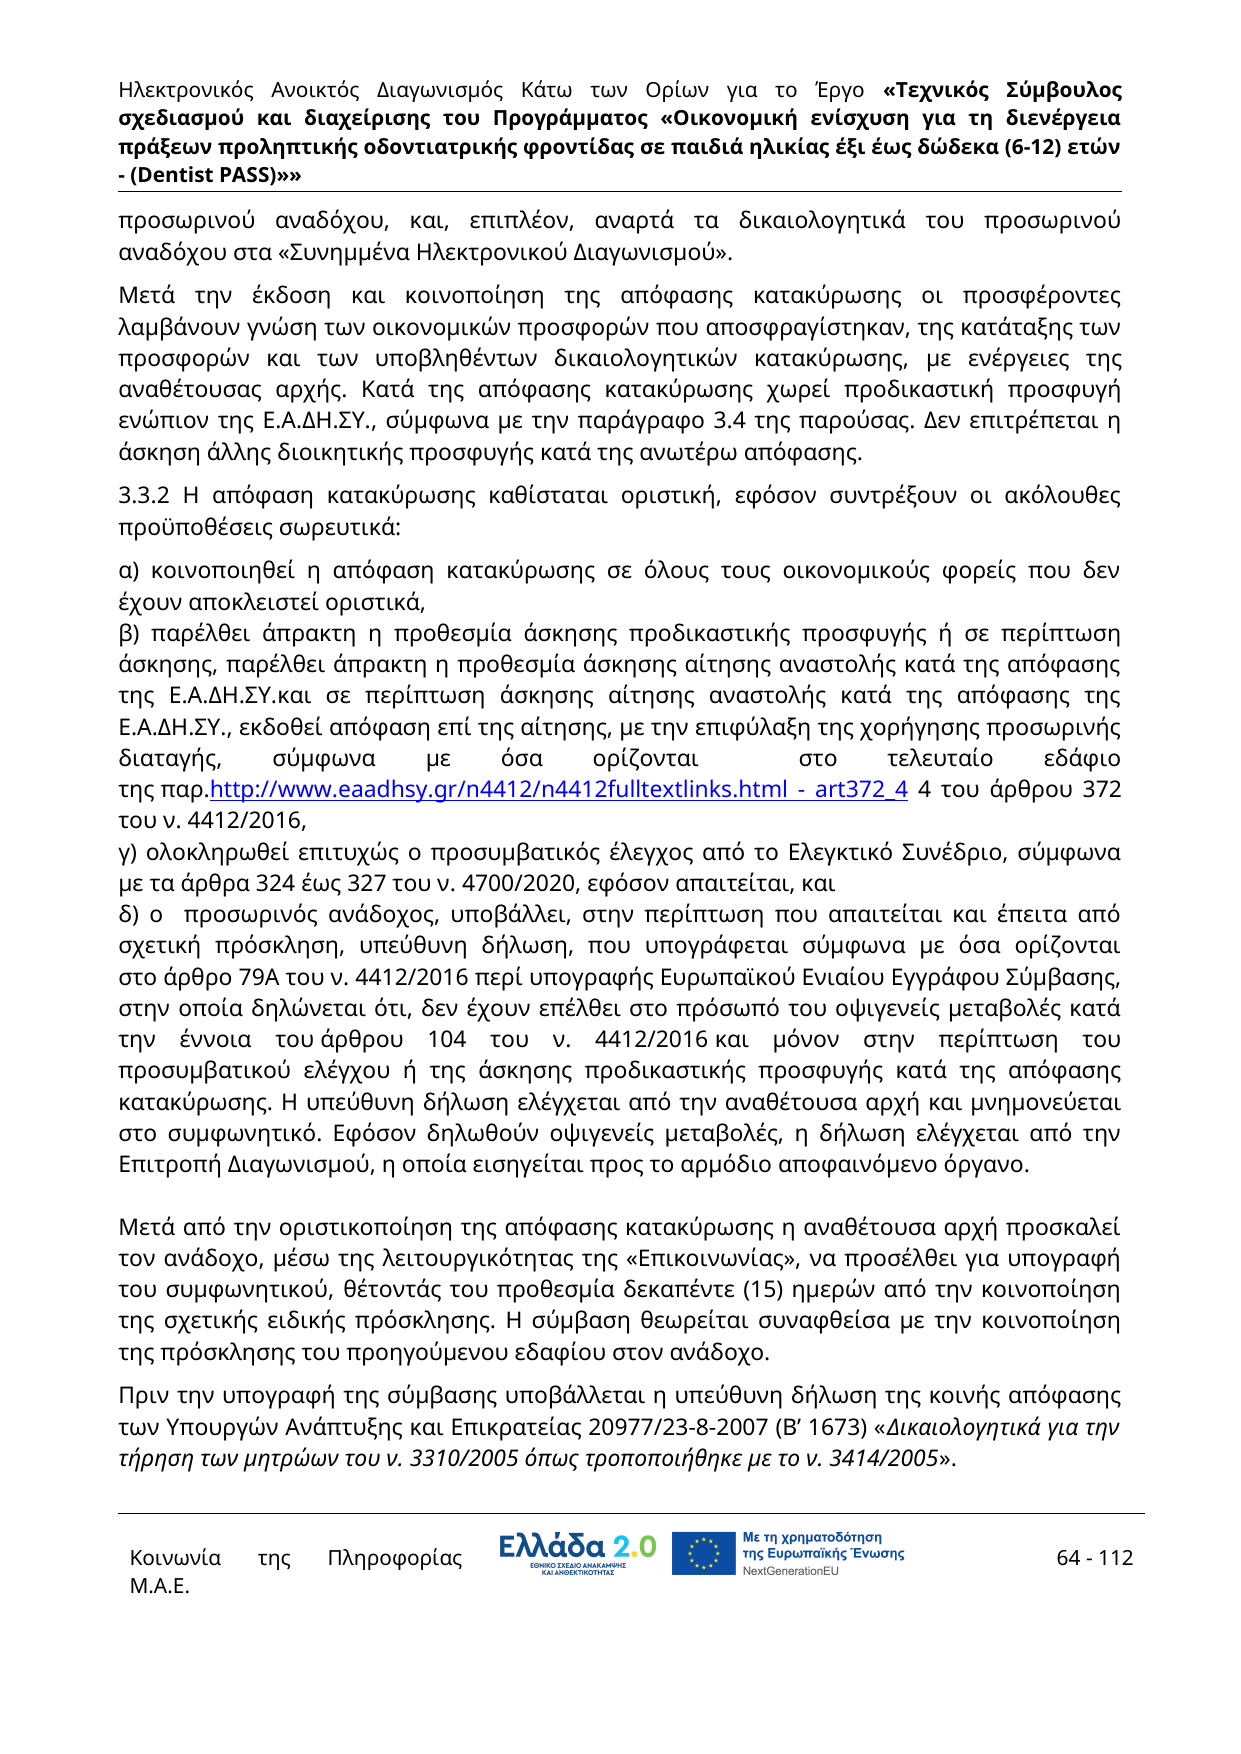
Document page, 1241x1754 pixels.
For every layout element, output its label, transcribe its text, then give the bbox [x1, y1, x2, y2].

text β) παρέλθει άπρακτη η προθεσμία άσκησης προδικαστικής προσφυγής ή σε περίπτωση άσκησης, παρέλθει άπρακτη η προθεσμία άσκησης αίτησης αναστολής κατά της απόφασης της Ε.Α.ΔΗ.ΣΥ.και σε περίπτωση άσκησης αίτησης αναστολής κατά της απόφασης της Ε.Α.ΔΗ.ΣΥ., εκδοθεί απόφαση επί της αίτησης, με την επιφύλαξη της χορήγησης προσωρινής διαταγής, σύμφωνα με όσα ορίζονται στο τελευταίο εδάφιο της παρ.http://www.eaadhsy.gr/n4412/n4412fulltextlinks.html - art372_4 4 του άρθρου 372 του ν. 4412/2016, [118, 617, 1122, 836]
text δ) ο προσωρινός ανάδοχος, υποβάλλει, στην περίπτωση που απαιτείται και έπειτα από σχετική πρόσκληση, υπεύθυνη δήλωση, που υπογράφεται σύμφωνα με όσα ορίζονται στο άρθρο 79Α του ν. 4412/2016 περί υπογραφής Ευρωπαϊκού Ενιαίου Εγγράφου Σύμβασης, στην οποία δηλώνεται ότι, δεν έχουν επέλθει στο πρόσωπό του οψιγενείς μεταβολές κατά την έννοια του άρθρου 104 του ν. 4412/2016 και μόνον στην περίπτωση του προσυμβατικού ελέγχου ή της άσκησης προδικαστικής προσφυγής κατά της απόφασης κατακύρωσης. Η υπεύθυνη δήλωση ελέγχεται από την αναθέτουσα αρχή και μνημονεύεται στο συμφωνητικό. Εφόσον δηλωθούν οψιγενείς μεταβολές, η δήλωση ελέγχεται από την Επιτροπή Διαγωνισμού, η οποία εισηγείται προς το αρμόδιο αποφαινόμενο όργανο. [118, 898, 1122, 1179]
text Πριν την υπογραφή της σύμβασης υποβάλλεται η υπεύθυνη δήλωση της κοινής απόφασης των Υπουργών Ανάπτυξης και Επικρατείας 20977/23-8-2007 (Β’ 1673) «Δικαιολογητικά για την τήρηση των μητρώων του ν. 3310/2005 όπως τροποποιήθηκε με το ν. 3414/2005». [118, 1379, 1122, 1473]
text 3.3.2 Η απόφαση κατακύρωσης καθίσταται οριστική, εφόσον συντρέξουν οι ακόλουθες προϋποθέσεις σωρευτικά: [118, 479, 1122, 542]
text α) κοινοποιηθεί η απόφαση κατακύρωσης σε όλους τους οικονομικούς φορείς που δεν έχουν αποκλειστεί οριστικά, [118, 554, 1122, 617]
text γ) ολοκληρωθεί επιτυχώς ο προσυμβατικός έλεγχος από το Ελεγκτικό Συνέδριο, σύμφωνα με τα άρθρα 324 έως 327 του ν. 4700/2020, εφόσον απαιτείται, και [118, 836, 1122, 898]
picture [484, 1516, 919, 1591]
text Μετά την έκδοση και κοινοποίηση της απόφασης κατακύρωσης οι προσφέροντες λαμβάνουν γνώση των οικονομικών προσφορών που αποσφραγίστηκαν, της κατάταξης των προσφορών και των υποβληθέντων δικαιολογητικών κατακύρωσης, με ενέργειες της αναθέτουσας αρχής. Κατά της απόφασης κατακύρωσης χωρεί προδικαστική προσφυγή ενώπιον της Ε.Α.ΔΗ.ΣΥ., σύμφωνα με την παράγραφο 3.4 της παρούσας. Δεν επιτρέπεται η άσκηση άλλης διοικητικής προσφυγής κατά της ανωτέρω απόφασης. [118, 279, 1122, 467]
text Μετά από την οριστικοποίηση της απόφασης κατακύρωσης η αναθέτουσα αρχή προσκαλεί τον ανάδοχο, μέσω της λειτουργικότητας της «Επικοινωνίας», να προσέλθει για υπογραφή του συμφωνητικού, θέτοντάς του προθεσμία δεκαπέντε (15) ημερών από την κοινοποίηση της σχετικής ειδικής πρόσκλησης. Η σύμβαση θεωρείται συναφθείσα με την κοινοποίηση της πρόσκλησης του προηγούμενου εδαφίου στον ανάδοχο. [118, 1211, 1122, 1367]
